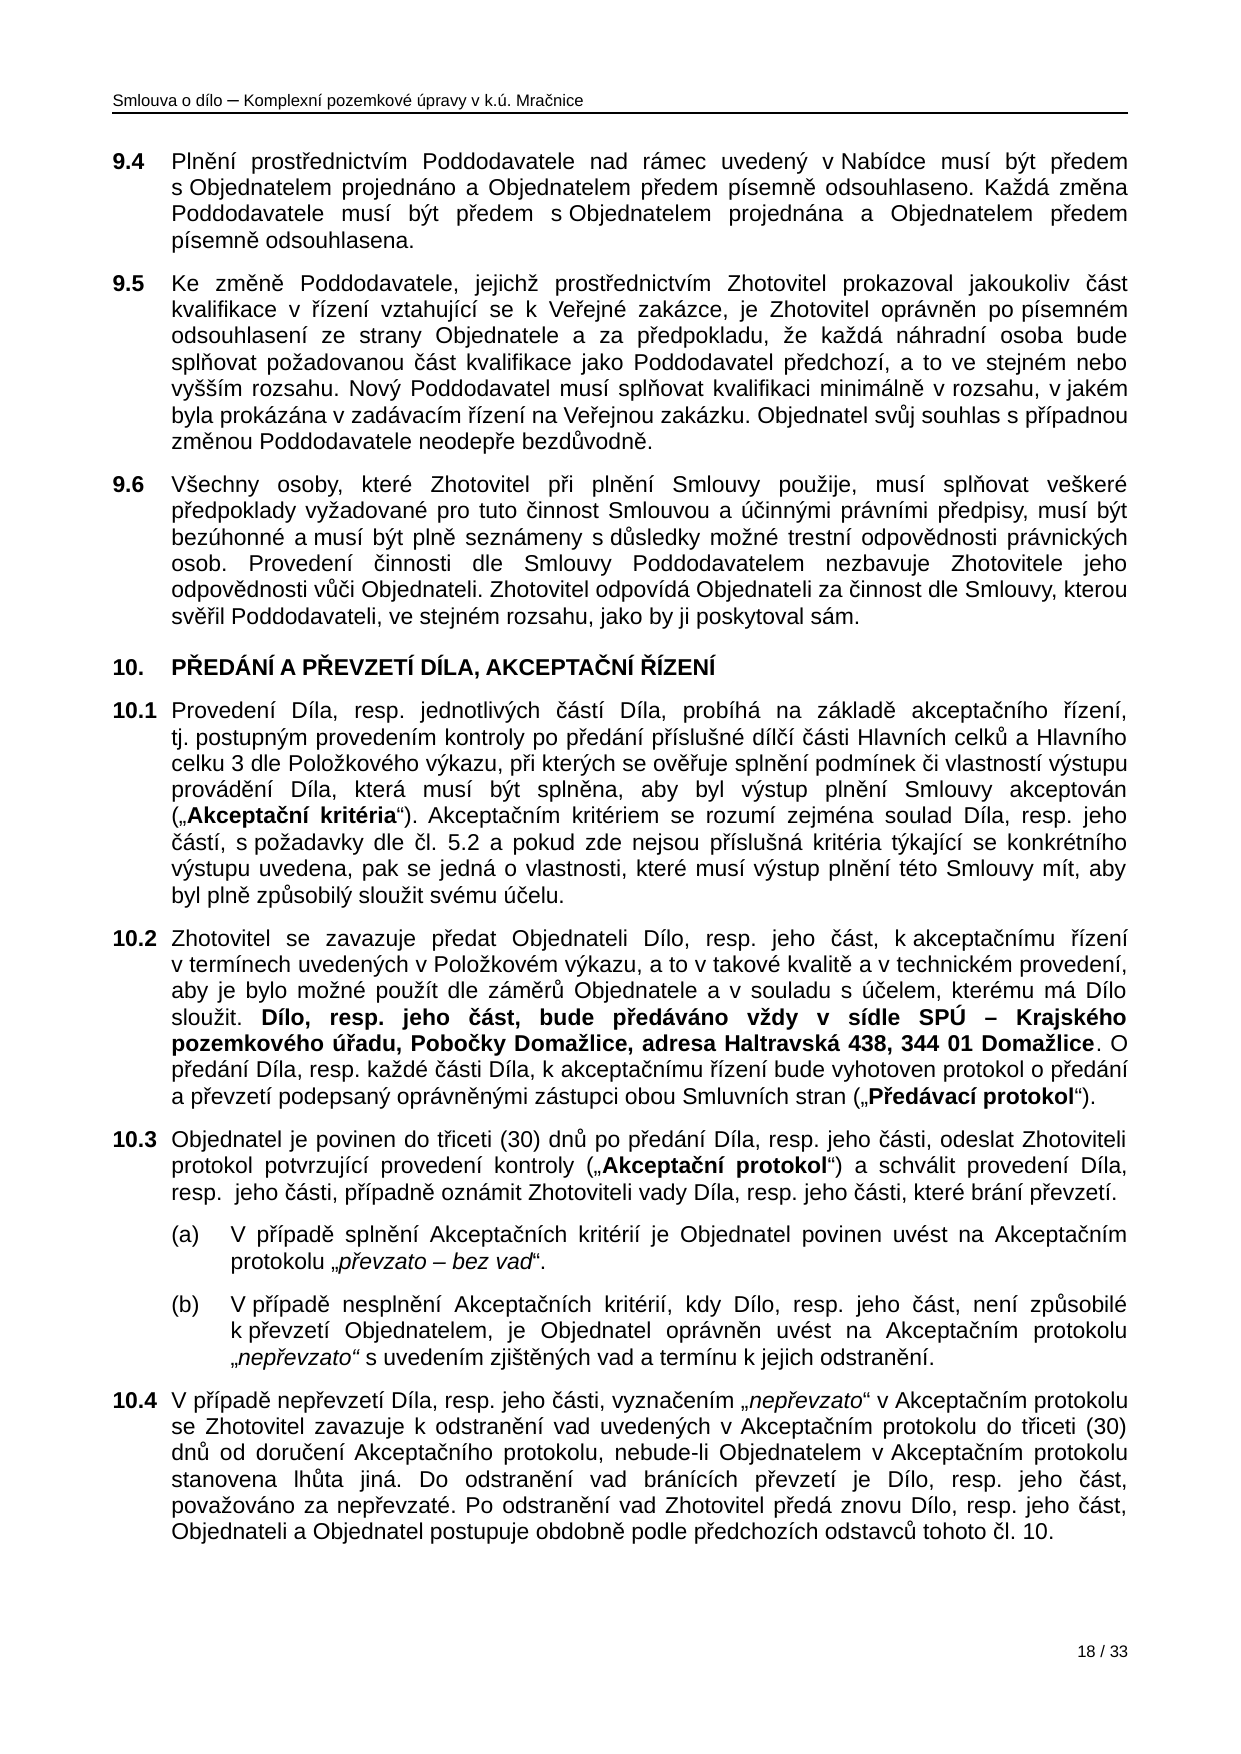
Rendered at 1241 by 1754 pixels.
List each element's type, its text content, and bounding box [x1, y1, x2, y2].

text Plnění prostřednictvím Poddodavatele nad rámec uvedený v Nabídce musí být předem s Objednatelem projednáno a Objednatelem předem písemně odsouhlaseno. Každá změna Poddodavatele musí být předem s Objednatelem projednána a Objednatelem předem písemně odsouhlasena. [112, 148, 1128, 253]
list V případě nesplnění Akceptačních kritérií, kdy Dílo, resp. jeho část, není způsobilé k převzetí Objednatelem, je Objednatel oprávněn uvést na Akceptačním protokolu „nepřevzato“ s uvedením zjištěných vad a termínu k jejich odstranění. [171, 1291, 1128, 1370]
text Provedení Díla, resp. jednotlivých částí Díla, probíhá na základě akceptačního řízení, tj. postupným provedením kontroly po předání příslušné dílčí části Hlavních celků a Hlavního celku 3 dle Položkového výkazu, při kterých se ověřuje splnění podmínek či vlastností výstupu provádění Díla, která musí být splněna, aby byl výstup plnění Smlouvy akceptován („Akceptační kritéria“). Akceptačním kritériem se rozumí zejména soulad Díla, resp. jeho částí, s požadavky dle čl. 5.2 a pokud zde nejsou příslušná kritéria týkající se konkrétního výstupu uvedena, pak se jedná o vlastnosti, které musí výstup plnění této Smlouvy mít, aby byl plně způsobilý sloužit svému účelu. [112, 697, 1128, 908]
list V případě splnění Akceptačních kritérií je Objednatel povinen uvést na Akceptačním protokolu „převzato – bez vad“. [171, 1221, 1128, 1274]
text Objednatel je povinen do třiceti (30) dnů po předání Díla, resp. jeho části, odeslat Zhotoviteli protokol potvrzující provedení kontroly („Akceptační protokol“) a schválit provedení Díla, resp. jeho části, případně oznámit Zhotoviteli vady Díla, resp. jeho části, které brání převzetí. [112, 1126, 1128, 1205]
text V případě nepřevzetí Díla, resp. jeho části, vyznačením „nepřevzato“ v Akceptačním protokolu se Zhotovitel zavazuje k odstranění vad uvedených v Akceptačním protokolu do třiceti (30) dnů od doručení Akceptačního protokolu, nebude-li Objednatelem v Akceptačním protokolu stanovena lhůta jiná. Do odstranění vad bránících převzetí je Dílo, resp. jeho část, považováno za nepřevzaté. Po odstranění vad Zhotovitel předá znovu Dílo, resp. jeho část, Objednateli a Objednatel postupuje obdobně podle předchozích odstavců tohoto čl. 10. [112, 1387, 1128, 1545]
text Předání a převzetí Díla, Akceptační řízení [112, 654, 1128, 680]
text Ke změně Poddodavatele, jejichž prostřednictvím Zhotovitel prokazoval jakoukoliv část kvalifikace v řízení vztahující se k Veřejné zakázce, je Zhotovitel oprávněn po písemném odsouhlasení ze strany Objednatele a za předpokladu, že každá náhradní osoba bude splňovat požadovanou část kvalifikace jako Poddodavatel předchozí, a to ve stejném nebo vyšším rozsahu. Nový Poddodavatel musí splňovat kvalifikaci minimálně v rozsahu, v jakém byla prokázána v zadávacím řízení na Veřejnou zakázku. Objednatel svůj souhlas s případnou změnou Poddodavatele neodepře bezdůvodně. [112, 270, 1128, 454]
text Všechny osoby, které Zhotovitel při plnění Smlouvy použije, musí splňovat veškeré předpoklady vyžadované pro tuto činnost Smlouvou a účinnými právními předpisy, musí být bezúhonné a musí být plně seznámeny s důsledky možné trestní odpovědnosti právnických osob. Provedení činnosti dle Smlouvy Poddodavatelem nezbavuje Zhotovitele jeho odpovědnosti vůči Objednateli. Zhotovitel odpovídá Objednateli za činnost dle Smlouvy, kterou svěřil Poddodavateli, ve stejném rozsahu, jako by ji poskytoval sám. [112, 471, 1128, 629]
text Zhotovitel se zavazuje předat Objednateli Dílo, resp. jeho část, k akceptačnímu řízení v termínech uvedených v Položkovém výkazu, a to v takové kvalitě a v technickém provedení, aby je bylo možné použít dle záměrů Objednatele a v souladu s účelem, kterému má Dílo sloužit. Dílo, resp. jeho část, bude předáváno vždy v sídle SPÚ – Krajského pozemkového úřadu, Pobočky Domažlice, adresa Haltravská 438, 344 01 Domažlice. O předání Díla, resp. každé části Díla, k akceptačnímu řízení bude vyhotoven protokol o předání a převzetí podepsaný oprávněnými zástupci obou Smluvních stran („Předávací protokol“). [112, 924, 1128, 1109]
